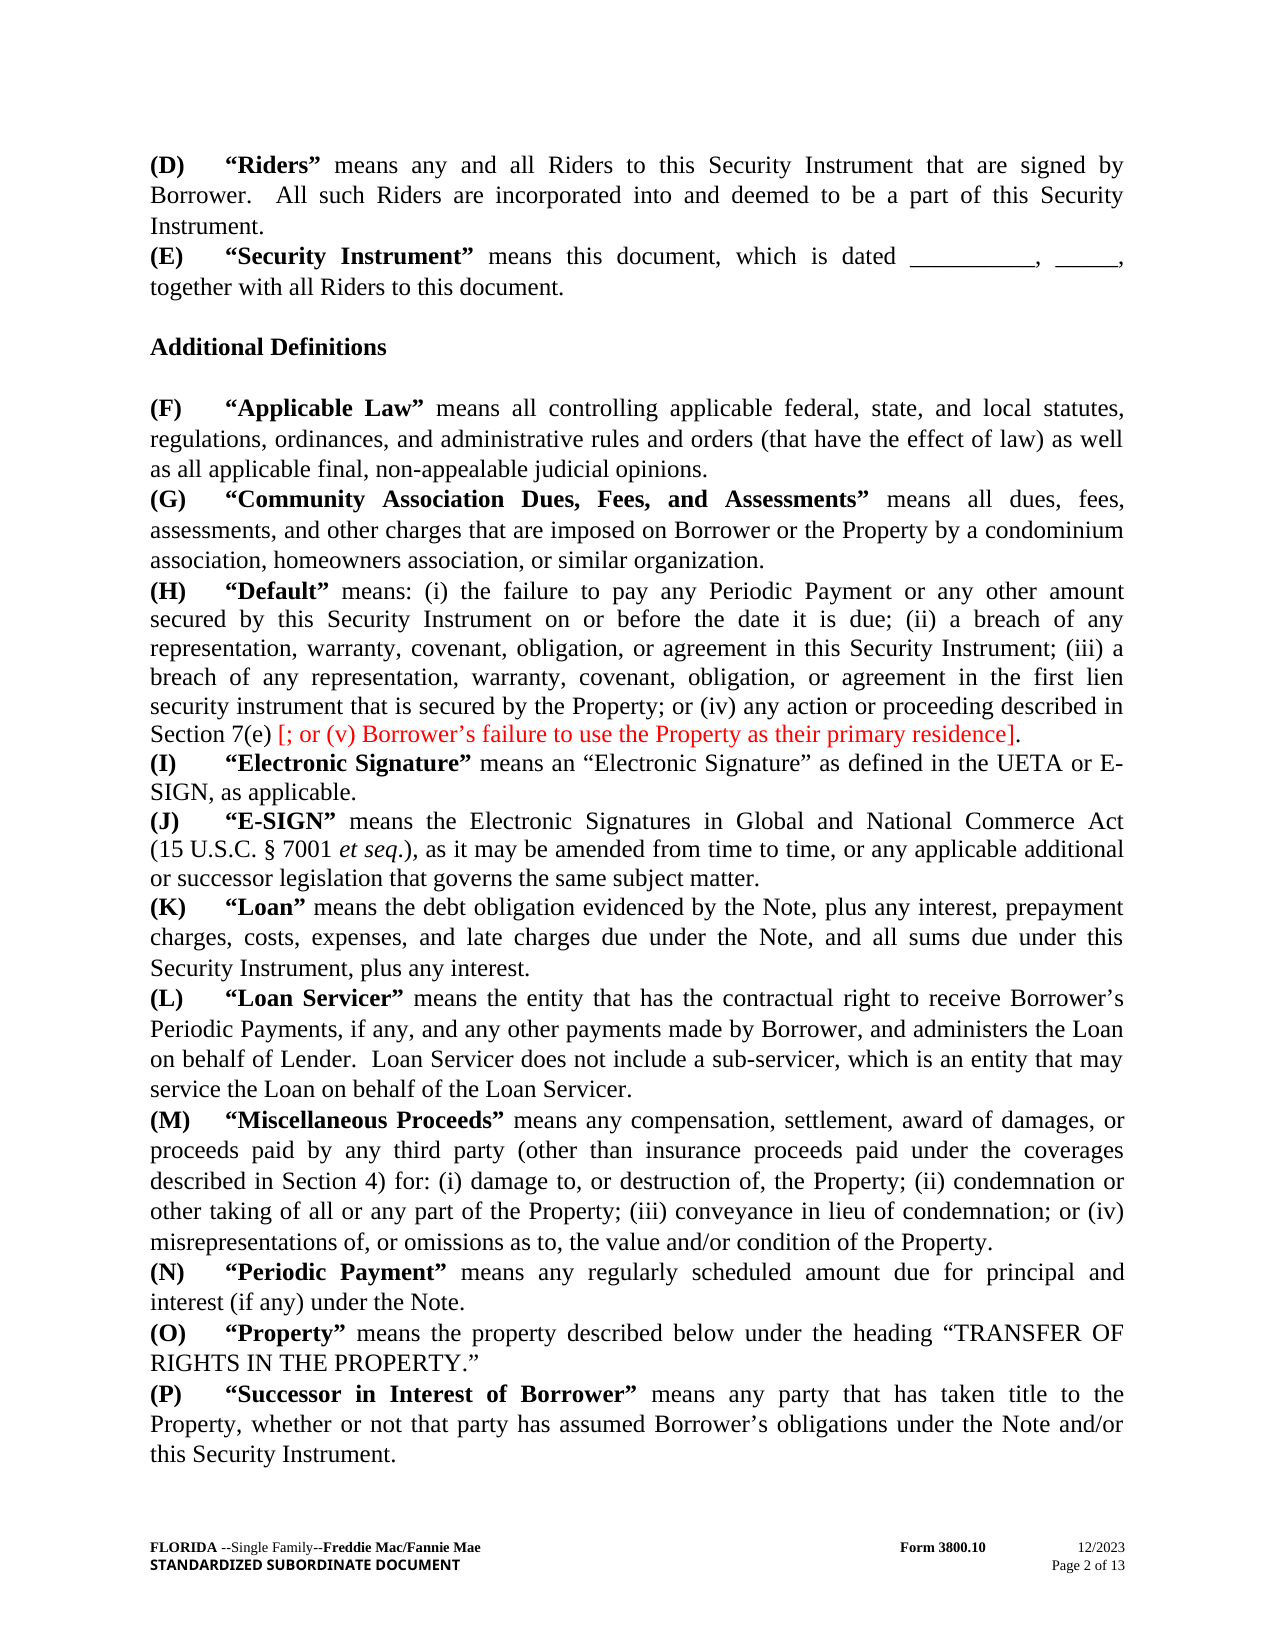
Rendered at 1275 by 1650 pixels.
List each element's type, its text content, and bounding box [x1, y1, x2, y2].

text (D) “Riders” means any and all Riders to this Security Instrument that are signed by Borrower. All such Riders are incorporated into and deemed to be a part of this Security Instrument. [150, 150, 1125, 239]
text (I) “Electronic Signature” means an “Electronic Signature” as defined in the UETA or E-SIGN, as applicable. [150, 748, 1125, 806]
text (P) “Successor in Interest of Borrower” means any party that has taken title to the Property, whether or not that party has assumed Borrower’s obligations under the Note and/or this Security Instrument. [150, 1379, 1125, 1468]
text (E) “Security Instrument” means this document, which is dated __________, _____, together with all Riders to this document. [150, 241, 1125, 300]
text (L) “Loan Servicer” means the entity that has the contractual right to receive Borrower’s Periodic Payments, if any, and any other payments made by Borrower, and administers the Loan on behalf of Lender. Loan Servicer does not include a sub-servicer, which is an entity that may service the Loan on behalf of the Loan Servicer. [150, 983, 1125, 1103]
text (J) “E-SIGN” means the Electronic Signatures in Global and National Commerce Act (15 U.S.C. § 7001 et seq.), as it may be amended from time to time, or any applicable additional or successor legislation that governs the same subject matter. [150, 806, 1125, 892]
text Additional Definitions [150, 332, 1125, 361]
text (K) “Loan” means the debt obligation evidenced by the Note, plus any interest, prepayment charges, costs, expenses, and late charges due under the Note, and all sums due under this Security Instrument, plus any interest. [150, 892, 1125, 982]
text (M) “Miscellaneous Proceeds” means any compensation, settlement, award of damages, or proceeds paid by any third party (other than insurance proceeds paid under the coverages described in Section 4) for: (i) damage to, or destruction of, the Property; (ii) condemnation or other taking of all or any part of the Property; (iii) conveyance in lieu of condemnation; or (iv) misrepresentations of, or omissions as to, the value and/or condition of the Property. [150, 1105, 1125, 1255]
text (G) “Community Association Dues, Fees, and Assessments” means all dues, fees, assessments, and other charges that are imposed on Borrower or the Property by a condominium association, homeowners association, or similar organization. [150, 484, 1125, 574]
text (N) “Periodic Payment” means any regularly scheduled amount due for principal and interest (if any) under the Note. [150, 1257, 1125, 1316]
text (F) “Applicable Law” means all controlling applicable federal, state, and local statutes, regulations, ordinances, and administrative rules and orders (that have the effect of law) as well as all applicable final, non-appealable judicial opinions. [150, 393, 1125, 483]
text (H) “Default” means: (i) the failure to pay any Periodic Payment or any other amount secured by this Security Instrument on or before the date it is due; (ii) a breach of any representation, warranty, covenant, obligation, or agreement in this Security Instrument; (iii) a breach of any representation, warranty, covenant, obligation, or agreement in the first lien security instrument that is secured by the Property; or (iv) any action or proceeding described in Section 7(e) [; or (v) Borrower’s failure to use the Property as their primary residence]. [150, 576, 1125, 748]
text (O) “Property” means the property described below under the heading “TRANSFER OF RIGHTS IN THE PROPERTY.” [150, 1318, 1125, 1377]
